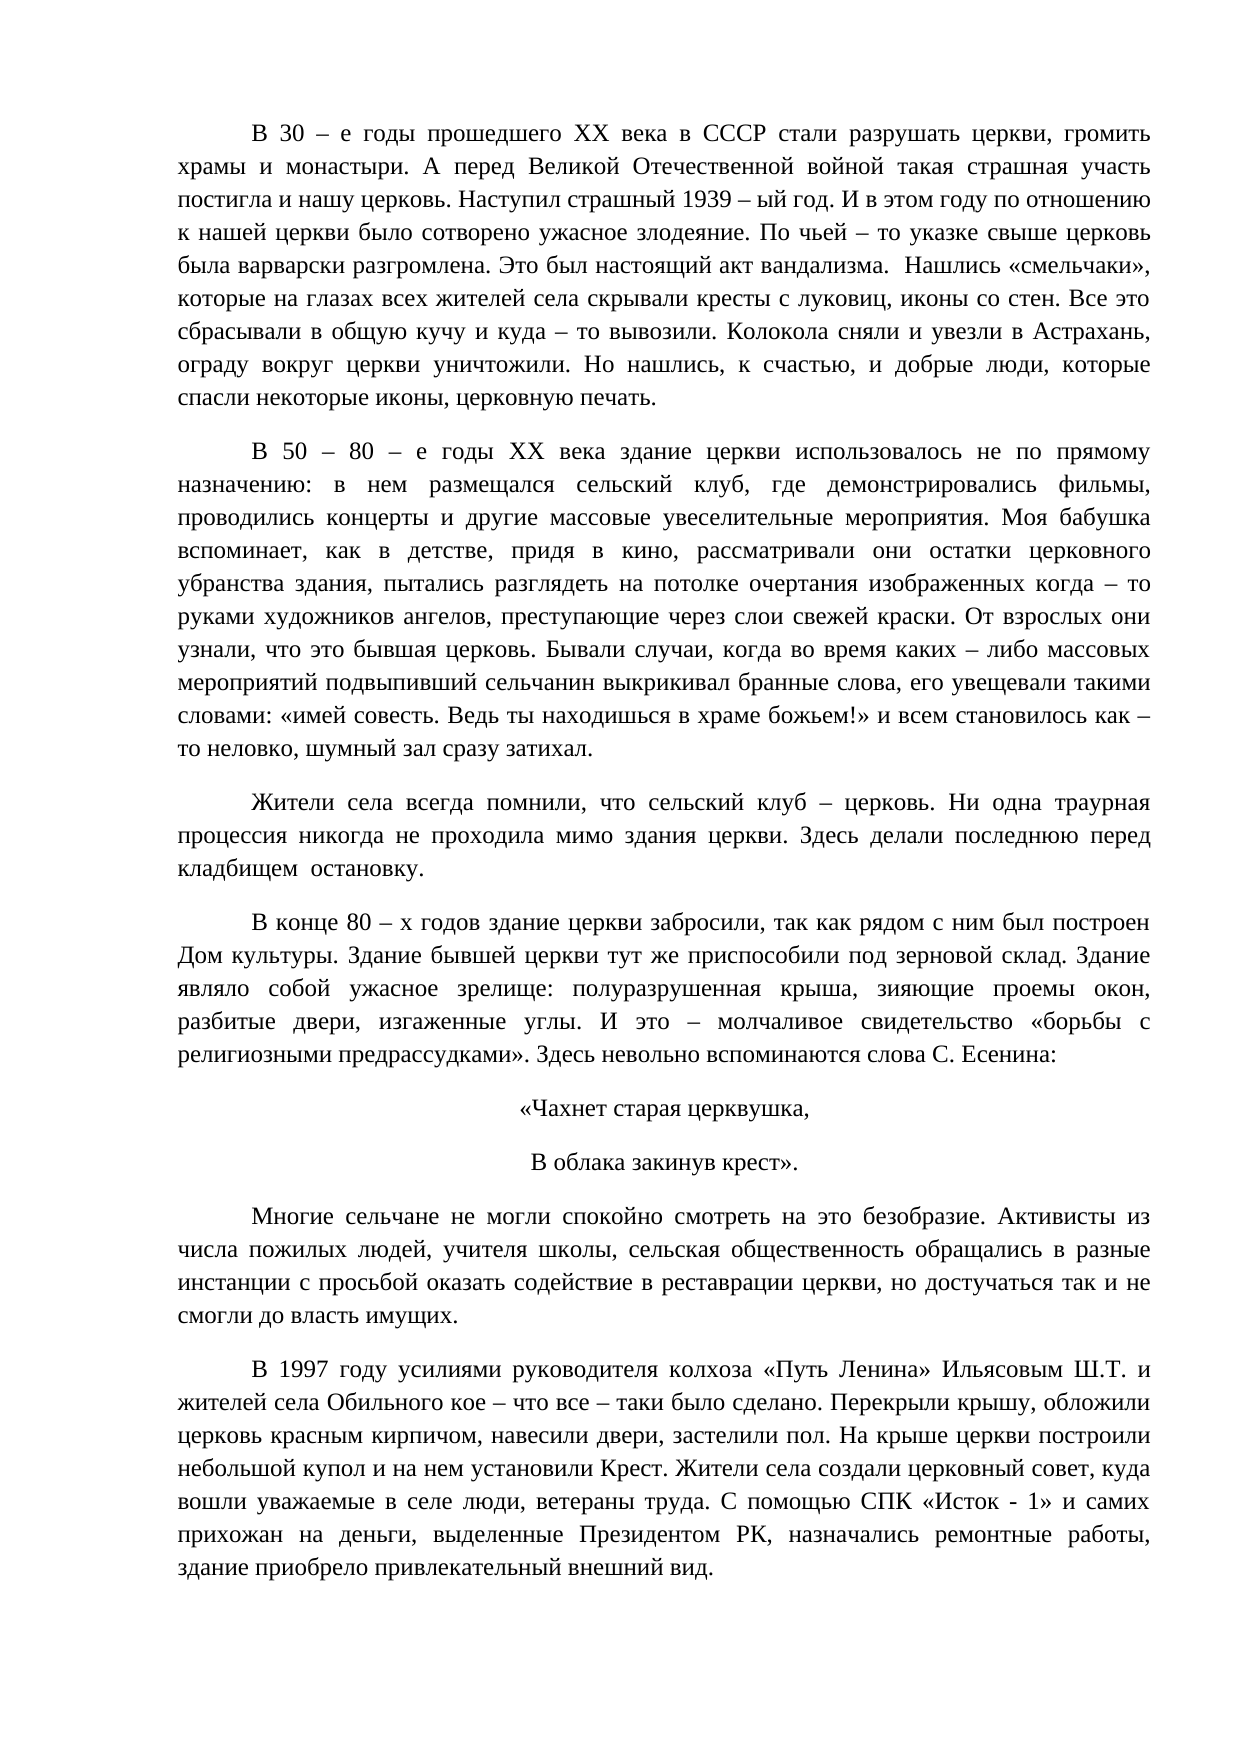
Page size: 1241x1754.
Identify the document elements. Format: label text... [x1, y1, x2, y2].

text В 30 – е годы прошедшего ХХ века в СССР стали разрушать церкви, громить храмы и монастыри. А перед Великой Отечественной войной такая страшная участь постигла и нашу церковь. Наступил страшный 1939 – ый год. И в этом году по отношению к нашей церкви было сотворено ужасное злодеяние. По чьей – то указке свыше церковь была варварски разгромлена. Это был настоящий акт вандализма. Нашлись «смельчаки», которые на глазах всех жителей села скрывали кресты с луковиц, иконы со стен. Все это сбрасывали в общую кучу и куда – то вывозили. Колокола сняли и увезли в Астрахань, ограду вокруг церкви уничтожили. Но нашлись, к счастью, и добрые люди, которые спасли некоторые иконы, церковную печать. [177, 118, 1152, 411]
text Многие сельчане не могли спокойно смотреть на это безобразие. Активисты из числа пожилых людей, учителя школы, сельская общественность обращались в разные инстанции с просьбой оказать содействие в реставрации церкви, но достучаться так и не смогли до власть имущих. [177, 1201, 1152, 1328]
text Жители села всегда помнили, что сельский клуб – церковь. Ни одна траурная процессия никогда не проходила мимо здания церкви. Здесь делали последнюю перед кладбищем остановку. [177, 787, 1152, 882]
text В конце 80 – х годов здание церкви забросили, так как рядом с ним был построен Дом культуры. Здание бывшей церкви тут же приспособили под зерновой склад. Здание являло собой ужасное зрелище: полуразрушенная крыша, зияющие проемы окон, разбитые двери, изгаженные углы. И это – молчаливое свидетельство «борьбы с религиозными предрассудками». Здесь невольно вспоминаются слова С. Есенина: [177, 907, 1152, 1068]
text В 1997 году усилиями руководителя колхоза «Путь Ленина» Ильясовым Ш.Т. и жителей села Обильного кое – что все – таки было сделано. Перекрыли крышу, обложили церковь красным кирпичом, навесили двери, застелили пол. На крыше церкви построили небольшой купол и на нем установили Крест. Жители села создали церковный совет, куда вошли уважаемые в селе люди, ветераны труда. С помощью СПК «Исток - 1» и самих прихожан на деньги, выделенные Президентом РК, назначались ремонтные работы, здание приобрело привлекательный внешний вид. [177, 1354, 1152, 1581]
text В облака закинув крест». [177, 1147, 1152, 1176]
text «Чахнет старая церквушка, [177, 1093, 1152, 1122]
text В 50 – 80 – е годы ХХ века здание церкви использовалось не по прямому назначению: в нем размещался сельский клуб, где демонстрировались фильмы, проводились концерты и другие массовые увеселительные мероприятия. Моя бабушка вспоминает, как в детстве, придя в кино, рассматривали они остатки церковного убранства здания, пытались разглядеть на потолке очертания изображенных когда – то руками художников ангелов, преступающие через слои свежей краски. От взрослых они узнали, что это бывшая церковь. Бывали случаи, когда во время каких – либо массовых мероприятий подвыпивший сельчанин выкрикивал бранные слова, его увещевали такими словами: «имей совесть. Ведь ты находишься в храме божьем!» и всем становилось как – то неловко, шумный зал сразу затихал. [177, 436, 1152, 762]
